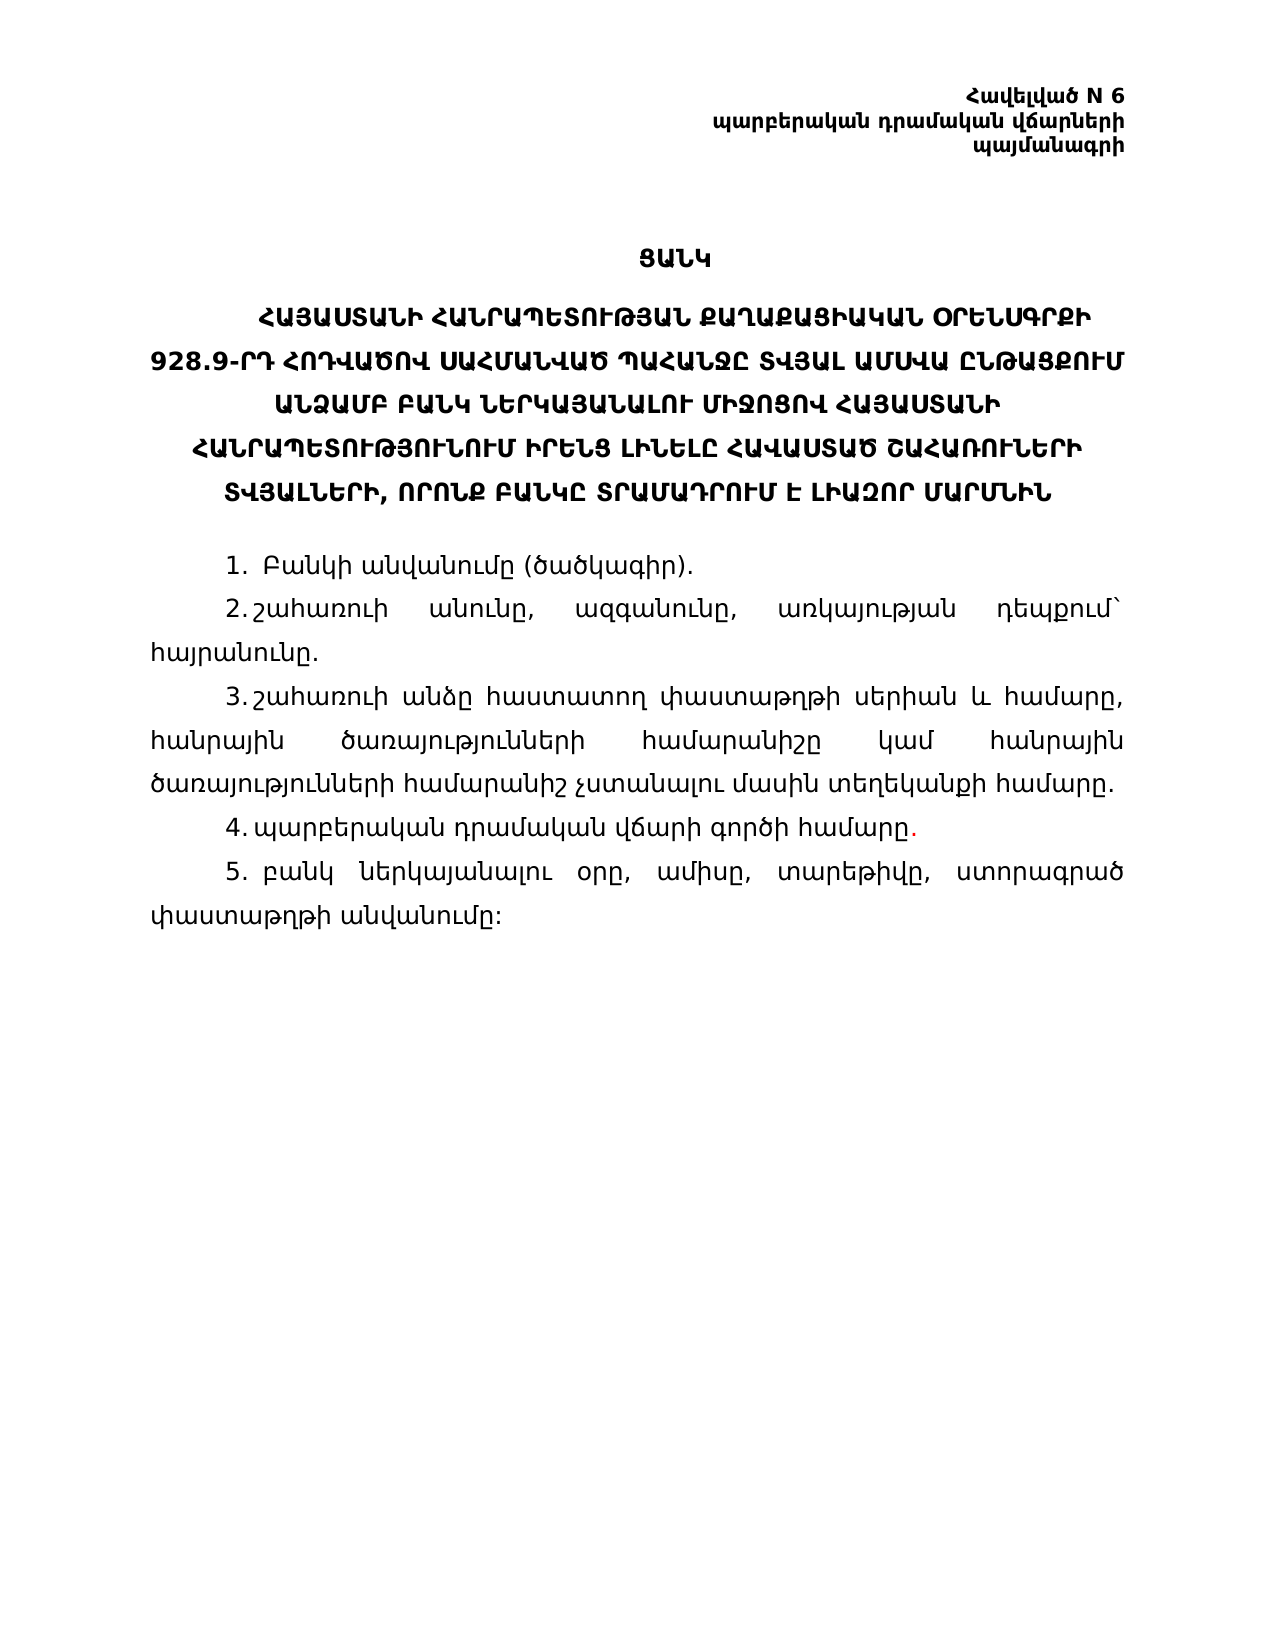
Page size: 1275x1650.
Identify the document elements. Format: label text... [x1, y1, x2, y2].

list շահառուի անունը, ազգանունը, առկայության դեպքում` հայրանունը. [150, 595, 1125, 668]
text ՑԱՆԿ [150, 245, 1125, 274]
text Հայաստանի Հանրապետության քաղաքացիական օրենսգրքի 928.9-րդ հոդվածով սահմանված պահանջը տվյալ ամսվա ընթացքում անձամբ բանկ ներկայանալու միջոցով Հայաստանի Հանրապետությունում իրենց լինելը հավաստԱԾ ՇԱՀԱՌՈՒՆԵՐԻ տվյալների, ՈՐՈՆՔ ԲԱՆԿԸ ՏՐԱՄԱԴՐՈՒՄ Է ԼԻԱԶՈՐ ՄԱՐՄՆԻՆ [150, 303, 1125, 507]
list շահառուի անձը հաստատող փաստաթղթի սերիան և համարը, հանրային ծառայությունների համարանիշը կամ հանրային ծառայությունների համարանիշ չստանալու մասին տեղեկանքի համարը. [150, 682, 1125, 799]
list պարբերական դրամական վճարի գործի համարը. [150, 813, 1125, 843]
text պարբերական դրամական վճարների [150, 109, 1125, 133]
list Բանկի անվանումը (ծածկագիր). [150, 551, 1125, 580]
text պայմանագրի [150, 133, 1125, 157]
text Հավելված N 6 [150, 84, 1125, 109]
list բանկ ներկայանալու օրը, ամիսը, տարեթիվը, ստորագրած փաստաթղթի անվանումը: [150, 857, 1125, 930]
